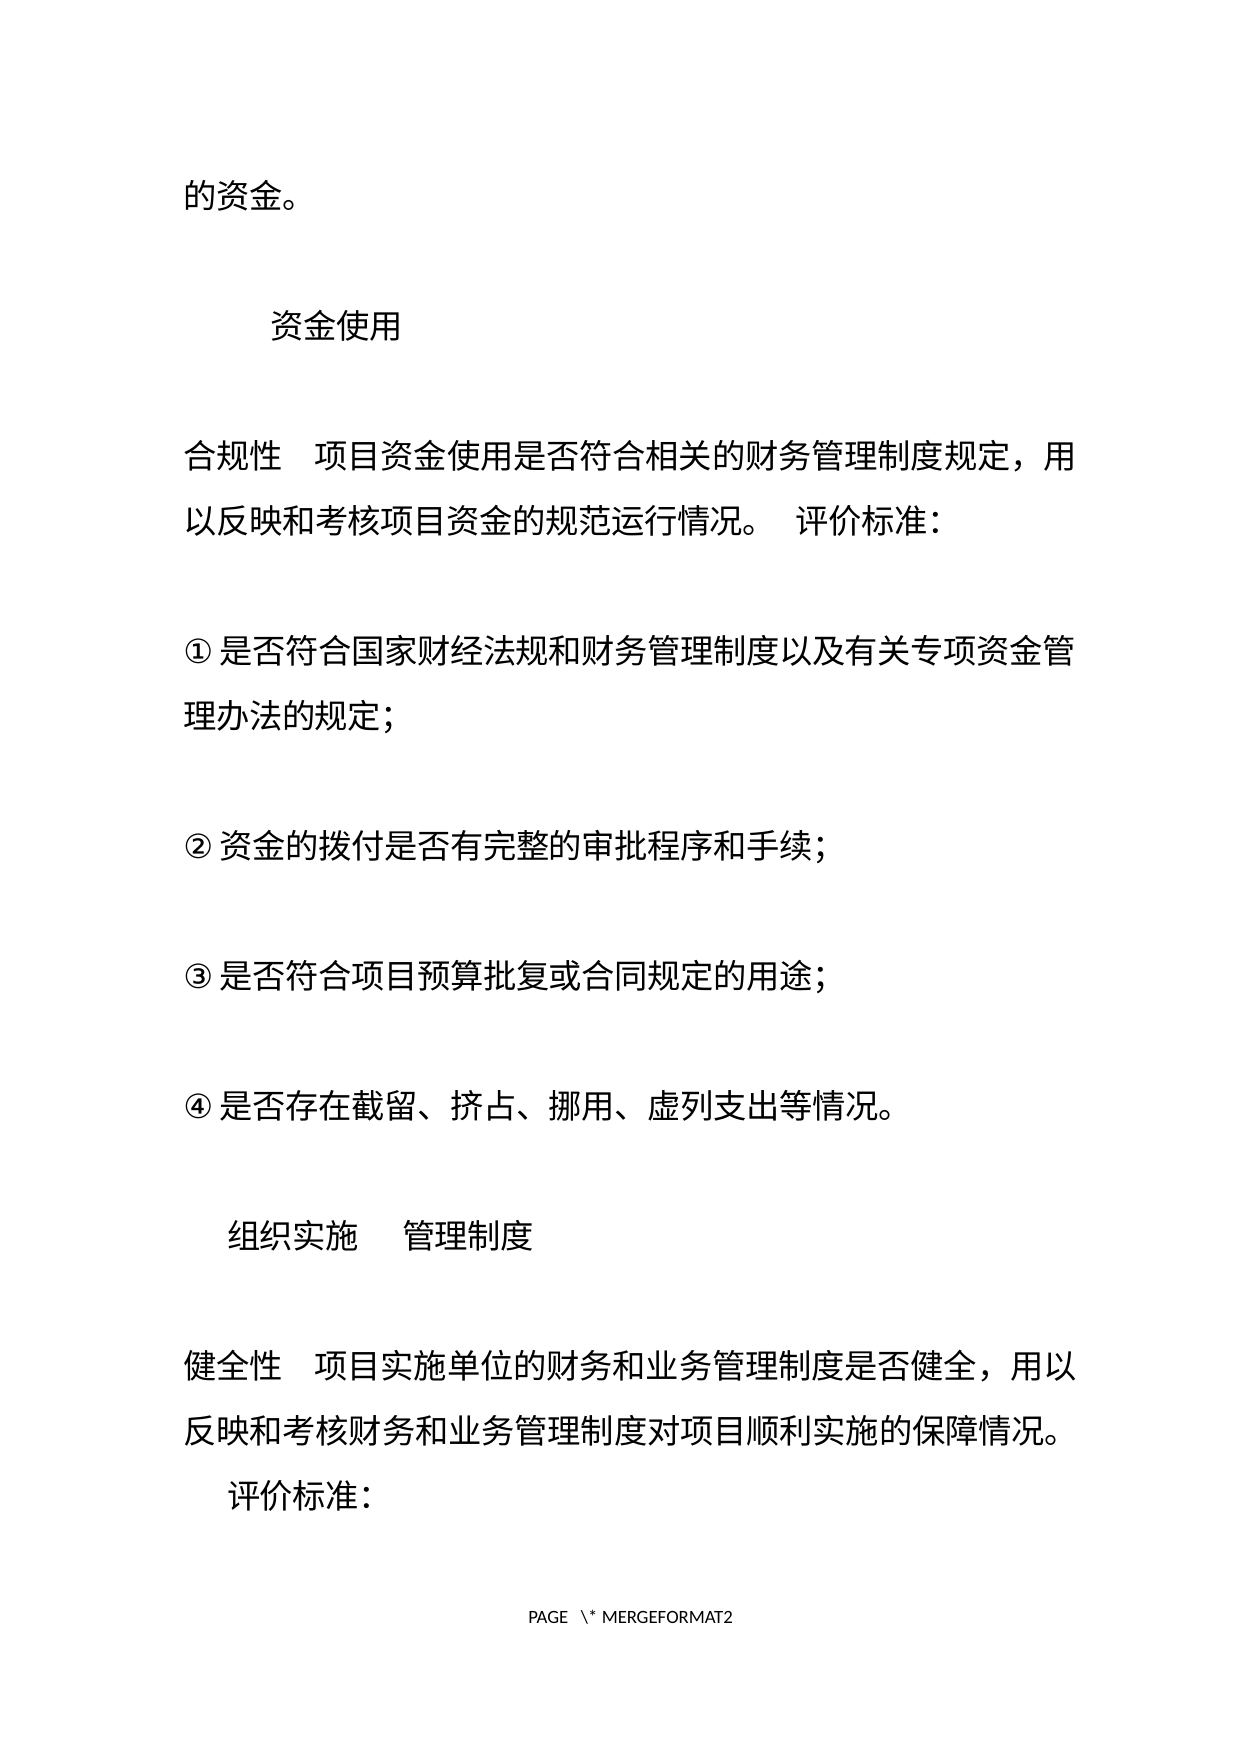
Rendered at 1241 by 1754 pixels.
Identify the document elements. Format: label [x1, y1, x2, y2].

text [183, 162, 1078, 1527]
